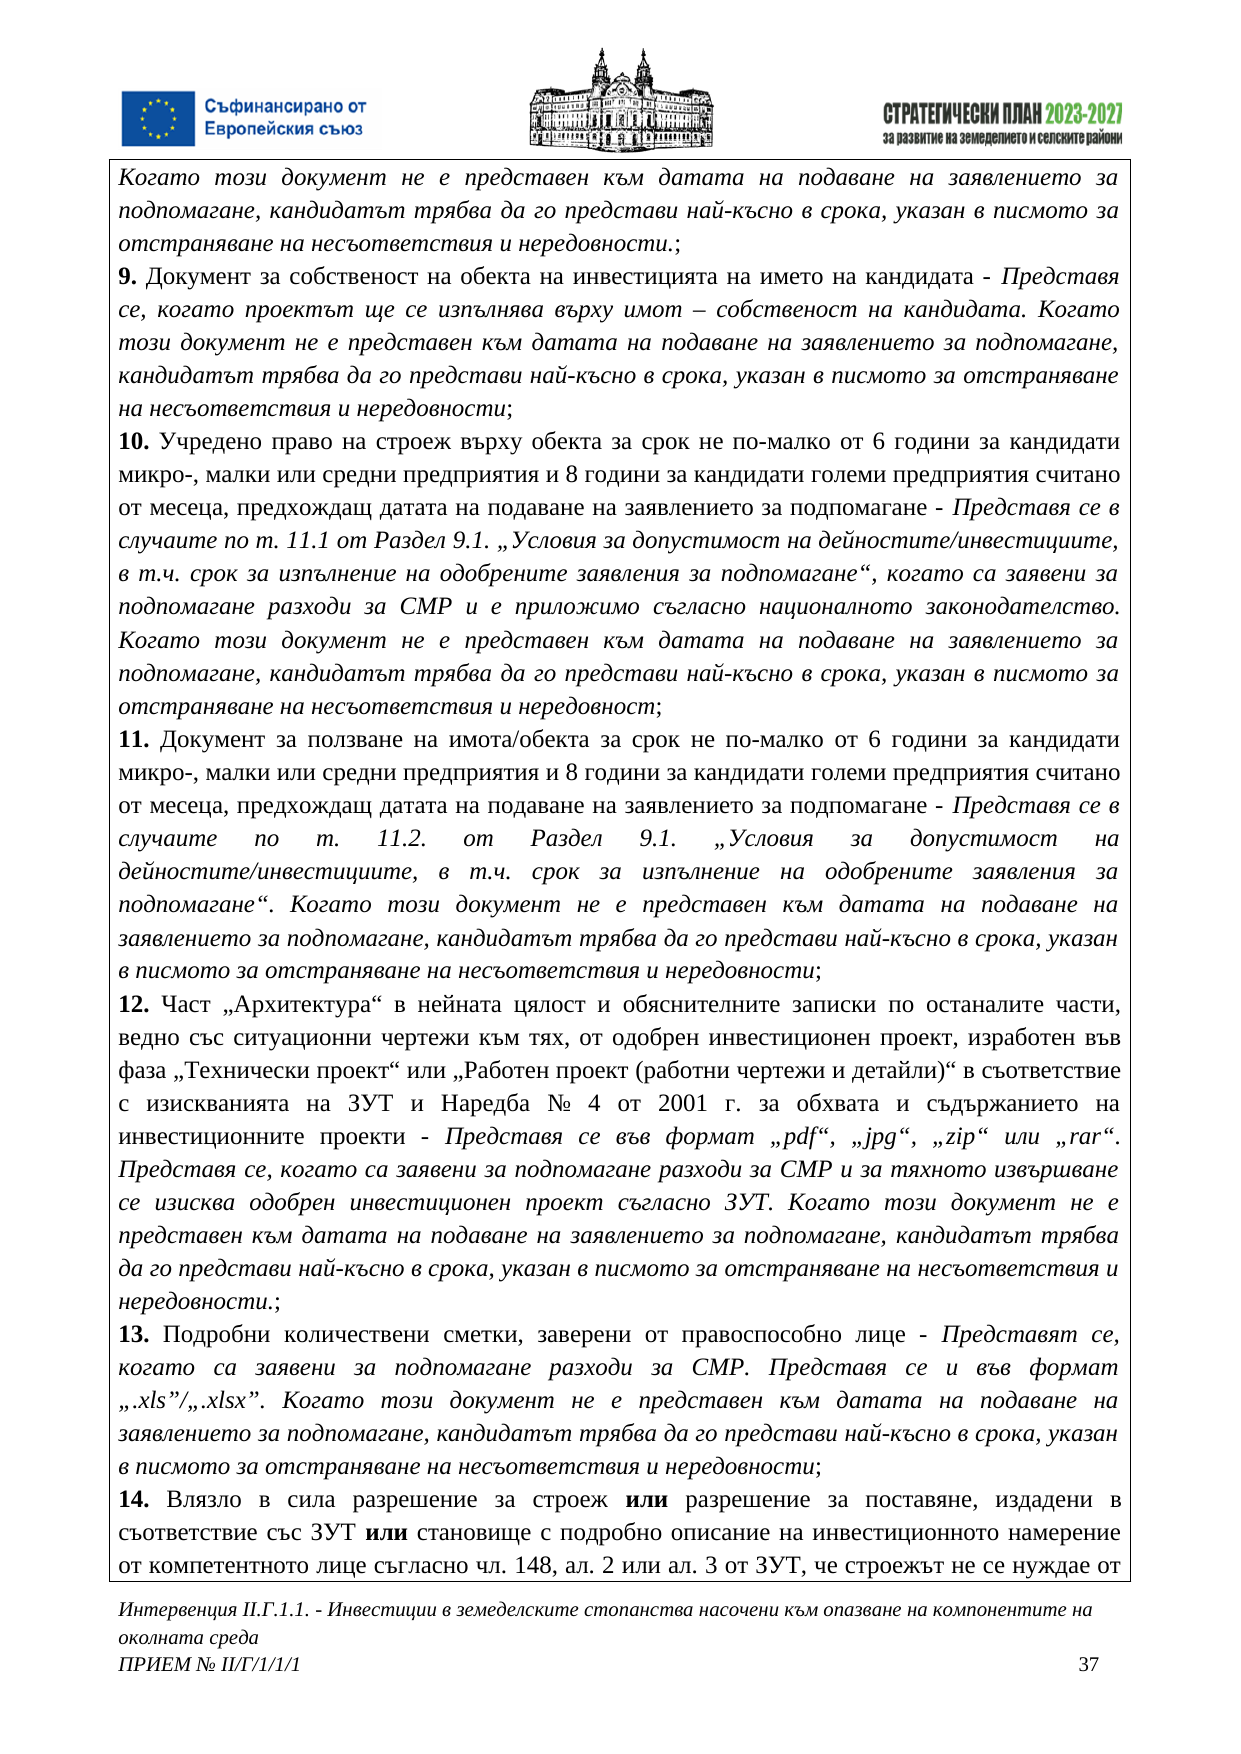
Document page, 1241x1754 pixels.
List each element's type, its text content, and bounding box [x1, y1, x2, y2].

text 11. Документ за ползване на имота/обекта за срок не по-малко от 6 години за кандидати микро-, малки или средни предприятия и 8 години за кандидати големи предприятия считано от месеца, предхождащ датата на подаване на заявлението за подпомагане - Представя се в случаите по т. 11.2. от Раздел 9.1. „Условия за допустимост на дейностите/инвестициите, в т.ч. срок за изпълнение на одобрените заявления за подпомагане“. Когато този документ не е представен към датата на подаване на заявлението за подпомагане, кандидатът трябва да го представи най-късно в срока, указан в писмото за отстраняване на несъответствия и нередовности; [110, 721, 1130, 984]
picture [118, 44, 1123, 159]
text 12. Част „Архитектура“ в нейната цялост и обяснителните записки по останалите части, ведно със ситуационни чертежи към тях, от одобрен инвестиционен проект, изработен във фаза „Технически проект“ или „Работен проект (работни чертежи и детайли)“ в съответствие с изискванията на ЗУТ и Наредба № 4 от 2001 г. за обхвата и съдържанието на инвестиционните проекти - Представя се във формат „pdf“, „jpg“, „zip“ или „rar“. Представя се, когато са заявени за подпомагане разходи за СМР и за тяхното извършване се изисква одобрен инвестиционен проект съгласно ЗУТ. Когато този документ не е представен към датата на подаване на заявлението за подпомагане, кандидатът трябва да го представи най-късно в срока, указан в писмото за отстраняване на несъответствия и нередовности.; [110, 986, 1130, 1314]
text 9. Документ за собственост на обекта на инвестицията на името на кандидата - Представя се, когато проектът ще се изпълнява върху имот – собственост на кандидата. Когато този документ не е представен към датата на подаване на заявлението за подпомагане, кандидатът трябва да го представи най-късно в срока, указан в писмото за отстраняване на несъответствия и нередовности; [110, 258, 1130, 422]
text 10. Учредено право на строеж върху обекта за срок не по-малко от 6 години за кандидати микро-, малки или средни предприятия и 8 години за кандидати големи предприятия считано от месеца, предхождащ датата на подаване на заявлението за подпомагане - Представя се в случаите по т. 11.1 от Раздел 9.1. „Условия за допустимост на дейностите/инвестициите, в т.ч. срок за изпълнение на одобрените заявления за подпомагане“, когато са заявени за подпомагане разходи за СМР и е приложимо съгласно националното законодателство. Когато този документ не е представен към датата на подаване на заявлението за подпомагане, кандидатът трябва да го представи най-късно в срока, указан в писмото за отстраняване на несъответствия и нередовност; [110, 423, 1130, 719]
text 13. Подробни количествени сметки, заверени от правоспособно лице - Представят се, когато са заявени за подпомагане разходи за СМР. Представя се и във формат „.xls”/„.xlsx”. Когато този документ не е представен към датата на подаване на заявлението за подпомагане, кандидатът трябва да го представи най-късно в срока, указан в писмото за отстраняване на несъответствия и нередовности; [110, 1316, 1130, 1480]
